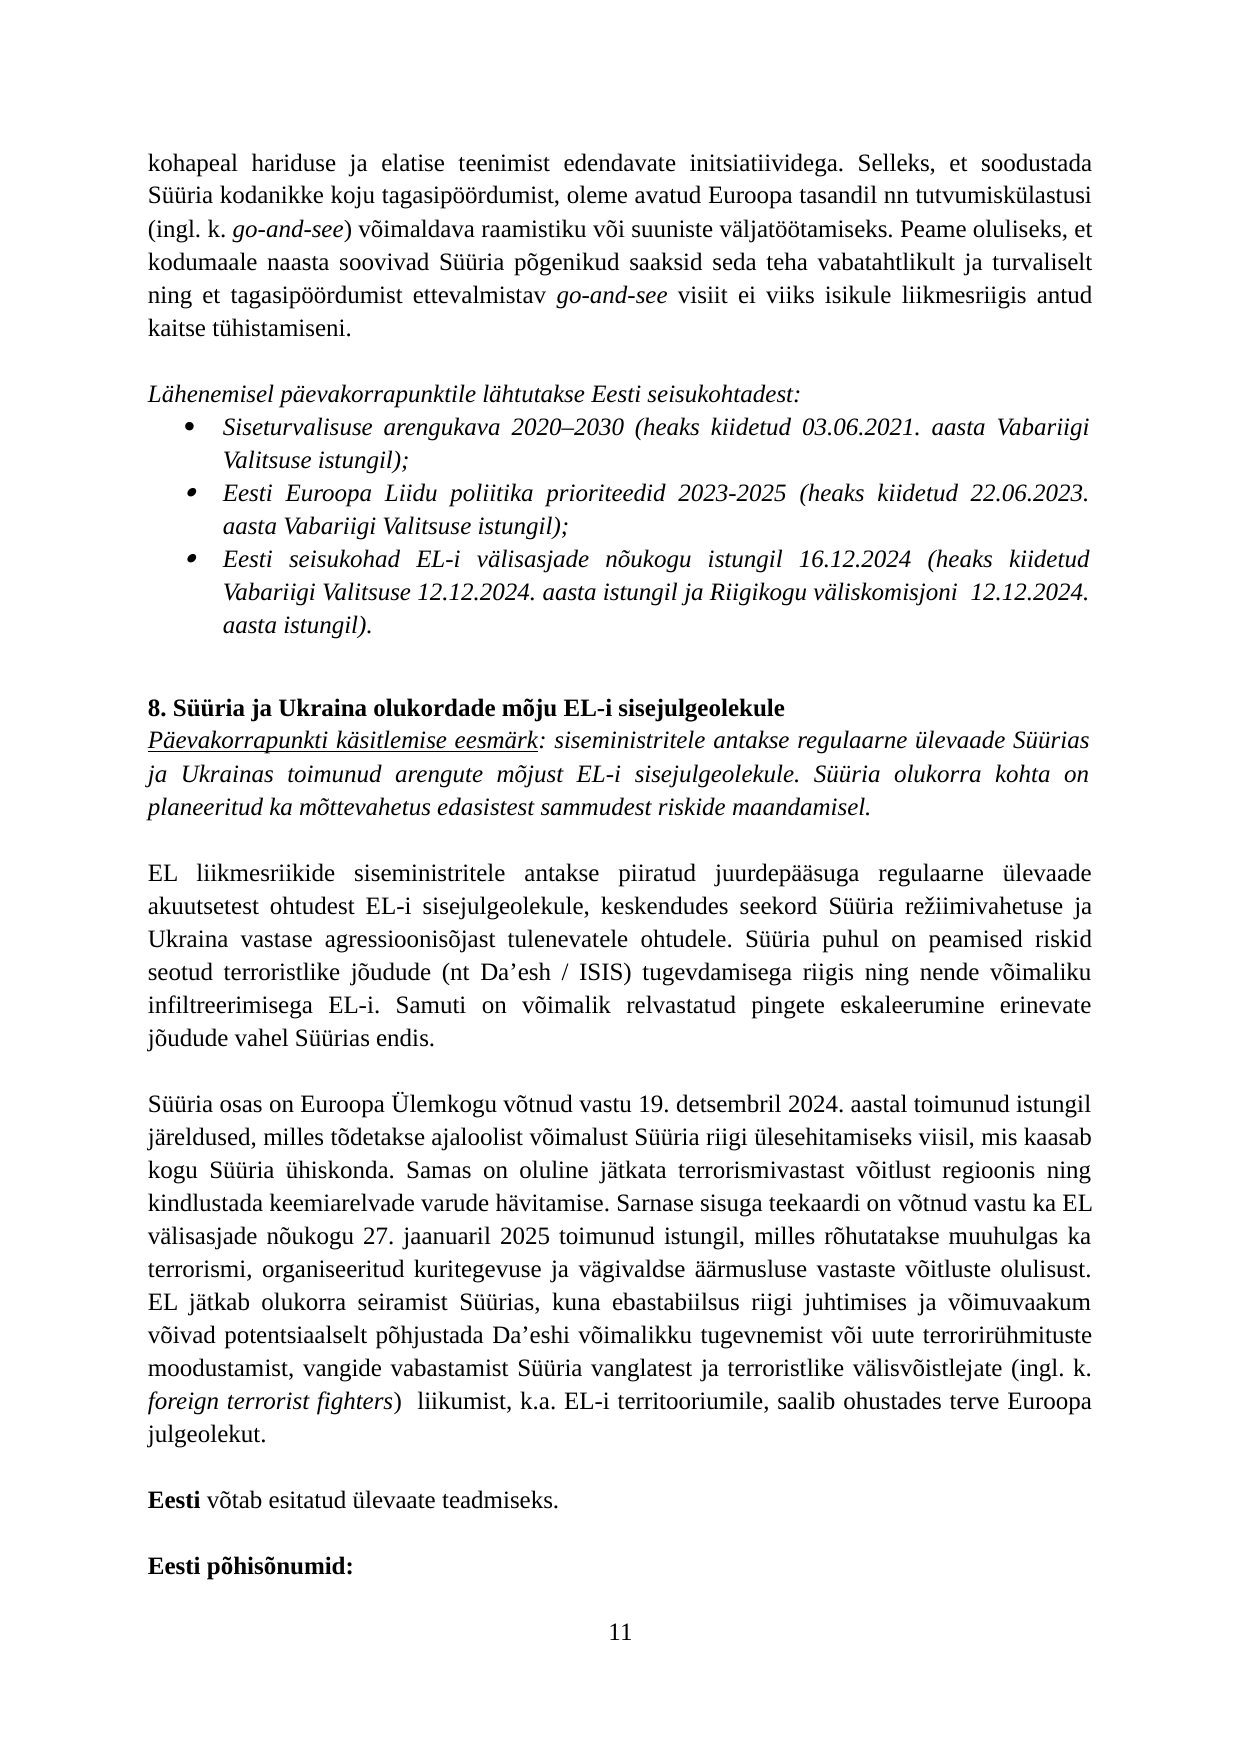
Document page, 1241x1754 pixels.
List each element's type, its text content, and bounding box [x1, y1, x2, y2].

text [148, 148, 1093, 341]
list Siseturvalisuse arengukava 2020–2030 (heaks kiidetud 03.06.2021. aasta Vabariigi Valitsuse istungil); [185, 412, 1093, 473]
text Päevakorrapunkti käsitlemise eesmärk: siseministritele antakse regulaarne ülevaade Süürias ja Ukrainas toimunud arengute mõjust EL-i sisejulgeolekule. Süüria olukorra kohta on planeeritud ka mõttevahetus edasistest sammudest riskide maandamisel. [148, 726, 1093, 820]
list Eesti Euroopa Liidu poliitika prioriteedid 2023-2025 (heaks kiidetud 22.06.2023. aasta Vabariigi Valitsuse istungil); [185, 478, 1093, 539]
text EL liikmesriikide siseministritele antakse piiratud juurdepääsuga regulaarne ülevaade akuutsetest ohtudest EL-i sisejulgeolekule, keskendudes seekord Süüria režiimivahetuse ja Ukraina vastase agressioonisõjast tulenevatele ohtudele. Süüria puhul on peamised riskid seotud terroristlike jõudude (nt Da’esh / ISIS) tugevdamisega riigis ning nende võimaliku infiltreerimisega EL-i. Samuti on võimalik relvastatud pingete eskaleerumine erinevate jõudude vahel Süürias endis. [148, 858, 1093, 1052]
text Eesti võtab esitatud ülevaate teadmiseks. [148, 1485, 1093, 1514]
text Eesti põhisõnumid: [148, 1551, 1093, 1580]
text Süüria osas on Euroopa Ülemkogu võtnud vastu 19. detsembril 2024. aastal toimunud istungil järeldused, milles tõdetakse ajaloolist võimalust Süüria riigi ülesehitamiseks viisil, mis kaasab kogu Süüria ühiskonda. Samas on oluline jätkata terrorismivastast võitlust regioonis ning kindlustada keemiarelvade varude hävitamise. Sarnase sisuga teekaardi on võtnud vastu ka EL välisasjade nõukogu 27. jaanuaril 2025 toimunud istungil, milles rõhutatakse muuhulgas ka terrorismi, organiseeritud kuritegevuse ja vägivaldse äärmusluse vastaste võitluste olulisust. EL jätkab olukorra seiramist Süürias, kuna ebastabiilsus riigi juhtimises ja võimuvaakum võivad potentsiaalselt põhjustada Da’eshi võimalikku tugevnemist või uute terrorirühmituste moodustamist, vangide vabastamist Süüria vanglatest ja terroristlike välisvõistlejate (ingl. k. foreign terrorist fighters) liikumist, k.a. EL-i territooriumile, saalib ohustades terve Euroopa julgeolekut. [148, 1089, 1093, 1448]
text Lähenemisel päevakorrapunktile lähtutakse Eesti seisukohtadest: [148, 379, 1093, 407]
text 8. Süüria ja Ukraina olukordade mõju EL-i sisejulgeolekule [148, 693, 1093, 721]
list Eesti seisukohad EL-i välisasjade nõukogu istungil 16.12.2024 (heaks kiidetud Vabariigi Valitsuse 12.12.2024. aasta istungil ja Riigikogu väliskomisjoni 12.12.2024. aasta istungil). [185, 544, 1093, 639]
